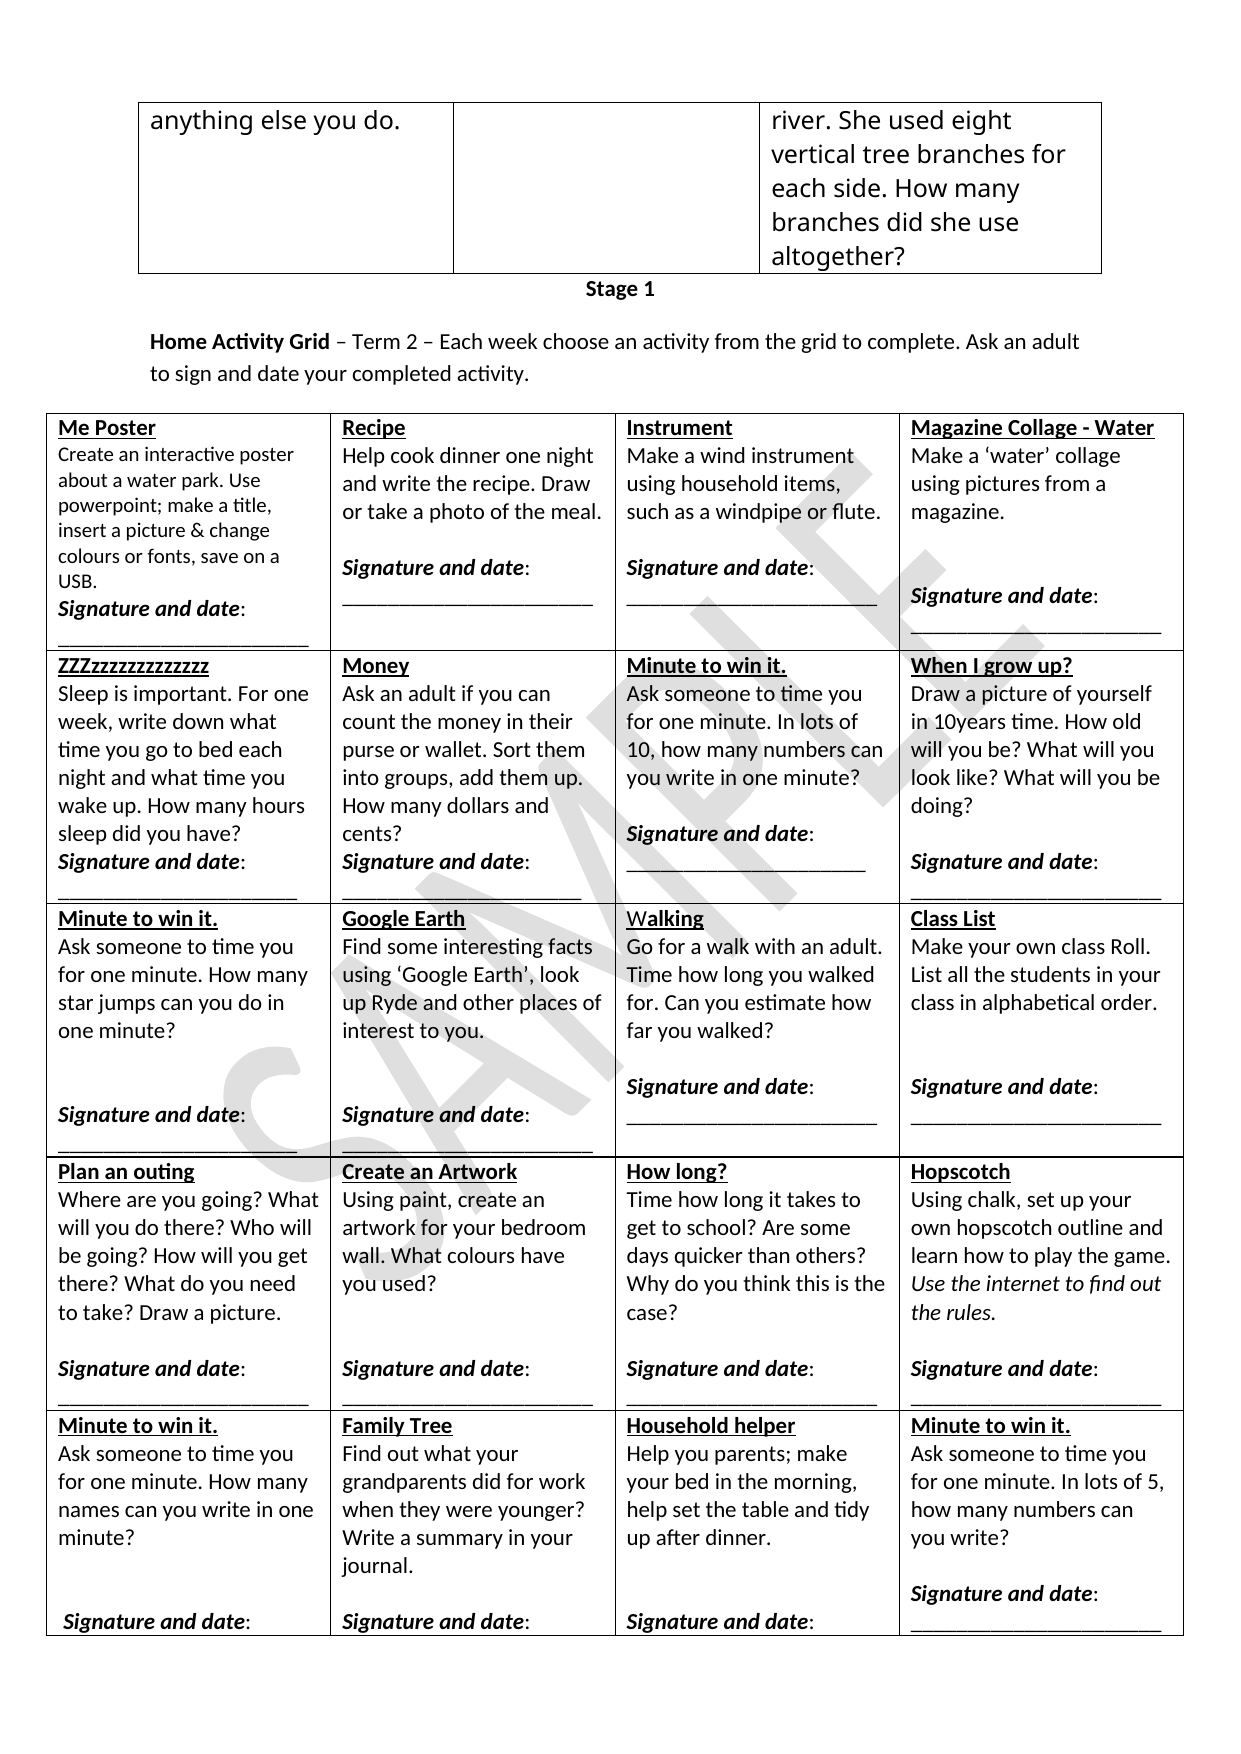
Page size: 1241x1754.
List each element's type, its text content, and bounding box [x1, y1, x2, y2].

text Home Activity Grid – Term 2 – Each week choose an activity from the grid to complete. Ask an adult to sign and date your completed activity. [150, 327, 1090, 387]
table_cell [900, 1411, 1183, 1635]
table_cell Hopscotch Using chalk, set up your own hopscotch outline and learn how to play the game. Use the internet to find out the rules. Signature and date: ______________________ [900, 1158, 1183, 1410]
table_cell Minute to win it. Ask someone to time you for one minute. In lots of 10, how many numbers can you write in one minute? Signature and date: _____________________ [616, 651, 899, 903]
table_cell Plan an outing Where are you going? What will you do there? Who will be going? How will you get there? What do you need to take? Draw a picture. Signature and date: ______________________ [47, 1158, 330, 1410]
table_header Me Poster Create an interactive poster about a water park. Use powerpoint; make a title, insert a picture & change colours or fonts, save on a USB. Signature and date: ______________________ [47, 414, 330, 650]
table_cell When I grow up? Draw a picture of yourself in 10years time. How old will you be? What will you look like? What will you be doing? Signature and date: ______________________ [900, 651, 1183, 903]
table_cell Money Ask an adult if you can count the money in their purse or wallet. Sort them into groups, add them up. How many dollars and cents? Signature and date: _____________________ [331, 651, 615, 903]
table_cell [47, 1411, 330, 1635]
table_cell Create an Artwork Using paint, create an artwork for your bedroom wall. What colours have you used? Signature and date: ______________________ [331, 1158, 615, 1410]
table_cell Class List Make your own class Roll. List all the students in your class in alphabetical order. Signature and date: ______________________ [900, 904, 1183, 1156]
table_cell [616, 1411, 899, 1635]
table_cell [331, 1411, 615, 1635]
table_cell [454, 103, 759, 273]
table_header Magazine Collage - Water Make a ‘water’ collage using pictures from a magazine. Signature and date: ______________________ [900, 414, 1183, 650]
table_cell How long? Time how long it takes to get to school? Are some days quicker than others? Why do you think this is the case? Signature and date: ______________________ [616, 1158, 899, 1410]
table_cell Google Earth Find some interesting facts using ‘Google Earth’, look up Ryde and other places of interest to you. Signature and date: ______________________ [331, 904, 615, 1156]
table_header Instrument Make a wind instrument using household items, such as a windpipe or flute. Signature and date: ______________________ [616, 414, 899, 650]
text Stage 1 [150, 274, 1090, 302]
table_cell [760, 103, 1101, 273]
table_cell Minute to win it. Ask someone to time you for one minute. How many star jumps can you do in one minute? Signature and date: _____________________ [47, 904, 330, 1156]
table_header Recipe Help cook dinner one night and write the recipe. Draw or take a photo of the meal. Signature and date: ______________________ [331, 414, 615, 650]
table_cell ZZZzzzzzzzzzzzzz Sleep is important. For one week, write down what time you go to bed each night and what time you wake up. How many hours sleep did you have? Signature and date: _____________________ [47, 651, 330, 903]
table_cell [139, 103, 453, 273]
table_cell Walking Go for a walk with an adult. Time how long you walked for. Can you estimate how far you walked? Signature and date: ______________________ [616, 904, 899, 1156]
